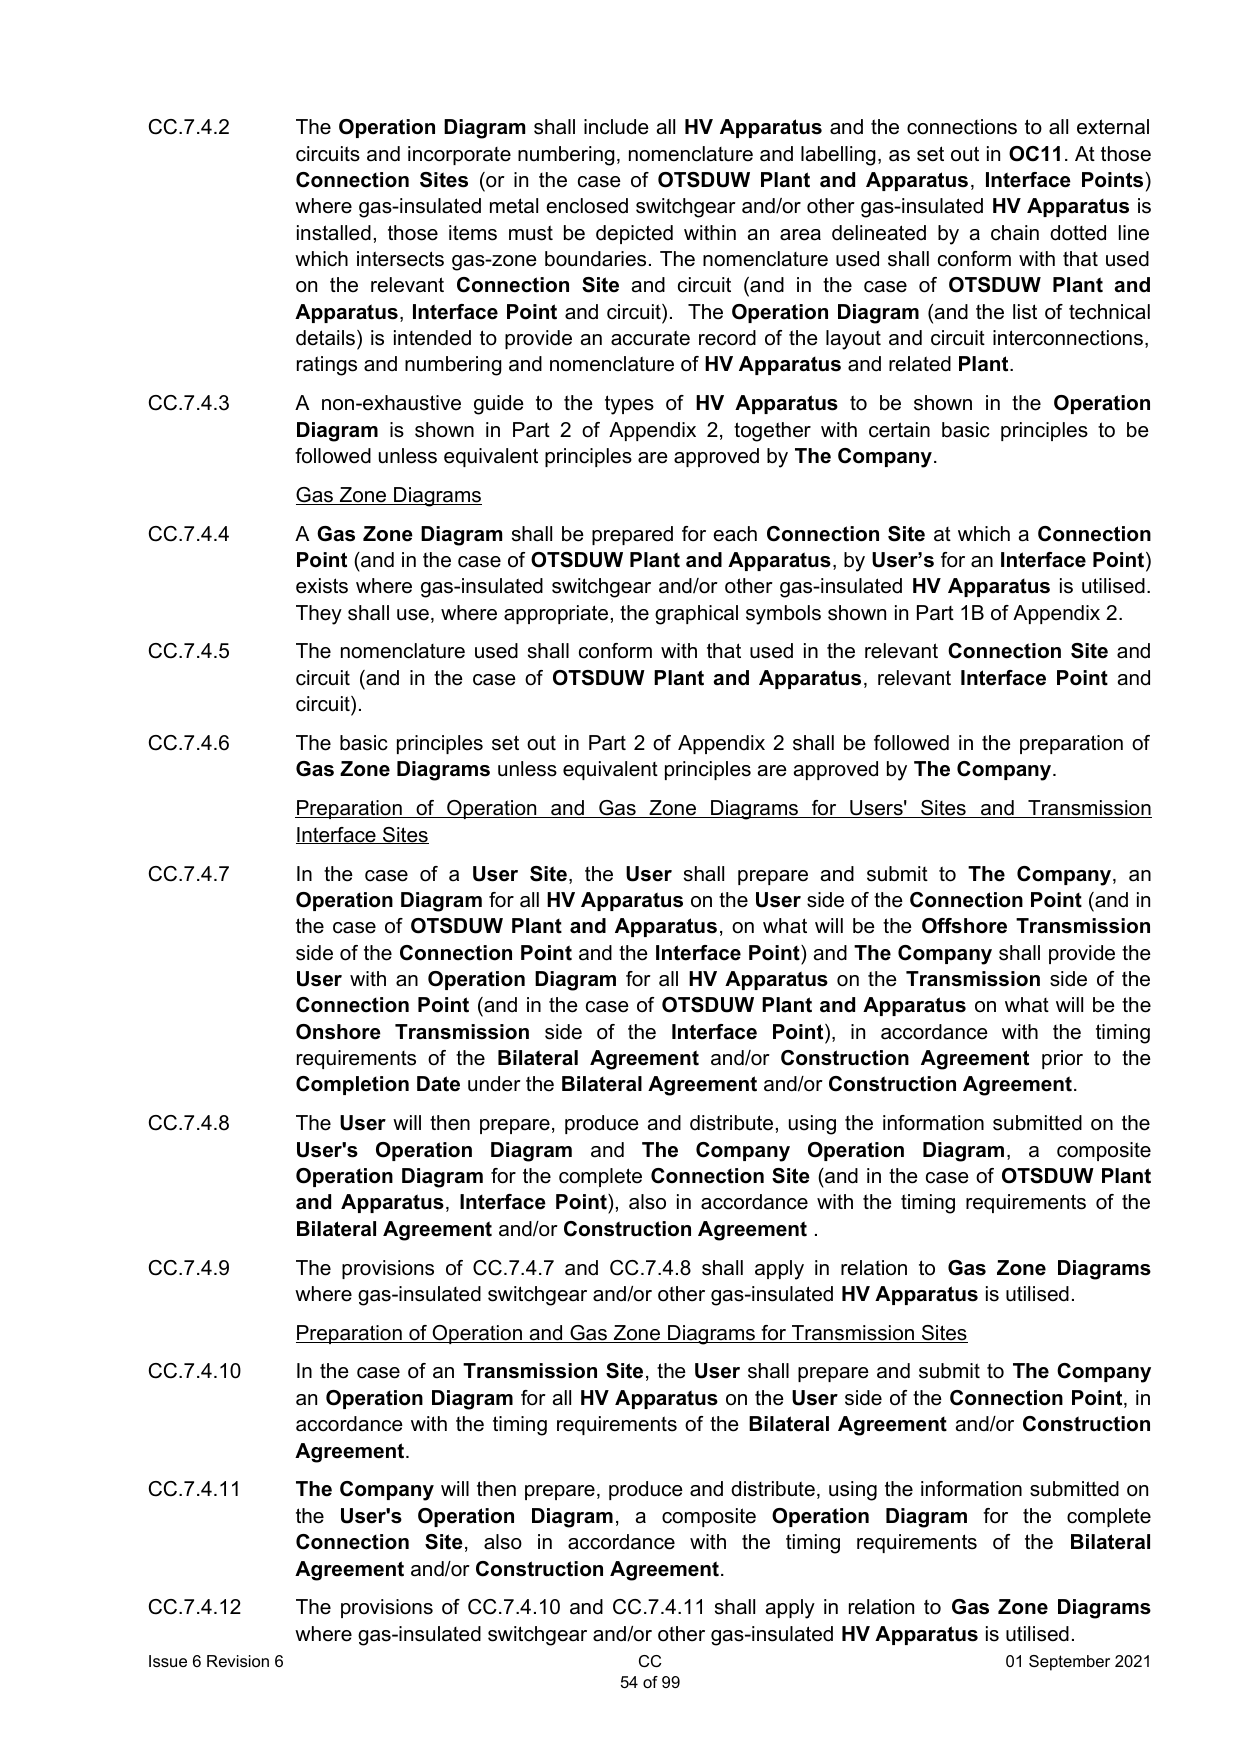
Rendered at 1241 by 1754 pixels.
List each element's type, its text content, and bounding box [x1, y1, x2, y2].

text CC.7.4.11 The Company will then prepare, produce and distribute, using the information submitted on the User's Operation Diagram, a composite Operation Diagram for the complete Connection Site, also in accordance with the timing requirements of the Bilateral Agreement and/or Construction Agreement. [148, 1477, 1152, 1580]
text CC.7.4.10 In the case of an Transmission Site, the User shall prepare and submit to The Company an Operation Diagram for all HV Apparatus on the User side of the Connection Point, in accordance with the timing requirements of the Bilateral Agreement and/or Construction Agreement. [148, 1359, 1152, 1462]
text Gas Zone Diagrams [148, 483, 1152, 507]
text CC.7.4.7 In the case of a User Site, the User shall prepare and submit to The Company, an Operation Diagram for all HV Apparatus on the User side of the Connection Point (and in the case of OTSDUW Plant and Apparatus, on what will be the Offshore Transmission side of the Connection Point and the Interface Point) and The Company shall provide the User with an Operation Diagram for all HV Apparatus on the Transmission side of the Connection Point (and in the case of OTSDUW Plant and Apparatus on what will be the Onshore Transmission side of the Interface Point), in accordance with the timing requirements of the Bilateral Agreement and/or Construction Agreement prior to the Completion Date under the Bilateral Agreement and/or Construction Agreement. [148, 861, 1152, 1096]
text CC.7.4.5 The nomenclature used shall conform with that used in the relevant Connection Site and circuit (and in the case of OTSDUW Plant and Apparatus, relevant Interface Point and circuit). [148, 639, 1152, 716]
text CC.7.4.2 The Operation Diagram shall include all HV Apparatus and the connections to all external circuits and incorporate numbering, nomenclature and labelling, as set out in OC11. At those Connection Sites (or in the case of OTSDUW Plant and Apparatus, Interface Points) where gas-insulated metal enclosed switchgear and/or other gas-insulated HV Apparatus is installed, those items must be depicted within an area delineated by a chain dotted line which intersects gas-zone boundaries. The nomenclature used shall conform with that used on the relevant Connection Site and circuit (and in the case of OTSDUW Plant and Apparatus, Interface Point and circuit). The Operation Diagram (and the list of technical details) is intended to provide an accurate record of the layout and circuit interconnections, ratings and numbering and nomenclature of HV Apparatus and related Plant. [148, 115, 1152, 376]
text Preparation of Operation and Gas Zone Diagrams for Transmission Sites [148, 1321, 1152, 1344]
text CC.7.4.3 A non-exhaustive guide to the types of HV Apparatus to be shown in the Operation Diagram is shown in Part 2 of Appendix 2, together with certain basic principles to be followed unless equivalent principles are approved by The Company. [148, 391, 1152, 468]
text CC.7.4.9 The provisions of CC.7.4.7 and CC.7.4.8 shall apply in relation to Gas Zone Diagrams where gas-insulated switchgear and/or other gas-insulated HV Apparatus is utilised. [148, 1255, 1152, 1306]
text Preparation of Operation and Gas Zone Diagrams for Users' Sites and Transmission Interface Sites [148, 796, 1152, 846]
text CC.7.4.12 The provisions of CC.7.4.10 and CC.7.4.11 shall apply in relation to Gas Zone Diagrams where gas-insulated switchgear and/or other gas-insulated HV Apparatus is utilised. [148, 1595, 1152, 1646]
text CC.7.4.4 A Gas Zone Diagram shall be prepared for each Connection Site at which a Connection Point (and in the case of OTSDUW Plant and Apparatus, by User’s for an Interface Point) exists where gas-insulated switchgear and/or other gas-insulated HV Apparatus is utilised. They shall use, where appropriate, the graphical symbols shown in Part 1B of Appendix 2. [148, 521, 1152, 624]
text CC.7.4.8 The User will then prepare, produce and distribute, using the information submitted on the User's Operation Diagram and The Company Operation Diagram, a composite Operation Diagram for the complete Connection Site (and in the case of OTSDUW Plant and Apparatus, Interface Point), also in accordance with the timing requirements of the Bilateral Agreement and/or Construction Agreement . [148, 1111, 1152, 1240]
text CC.7.4.6 The basic principles set out in Part 2 of Appendix 2 shall be followed in the preparation of Gas Zone Diagrams unless equivalent principles are approved by The Company. [148, 731, 1152, 781]
